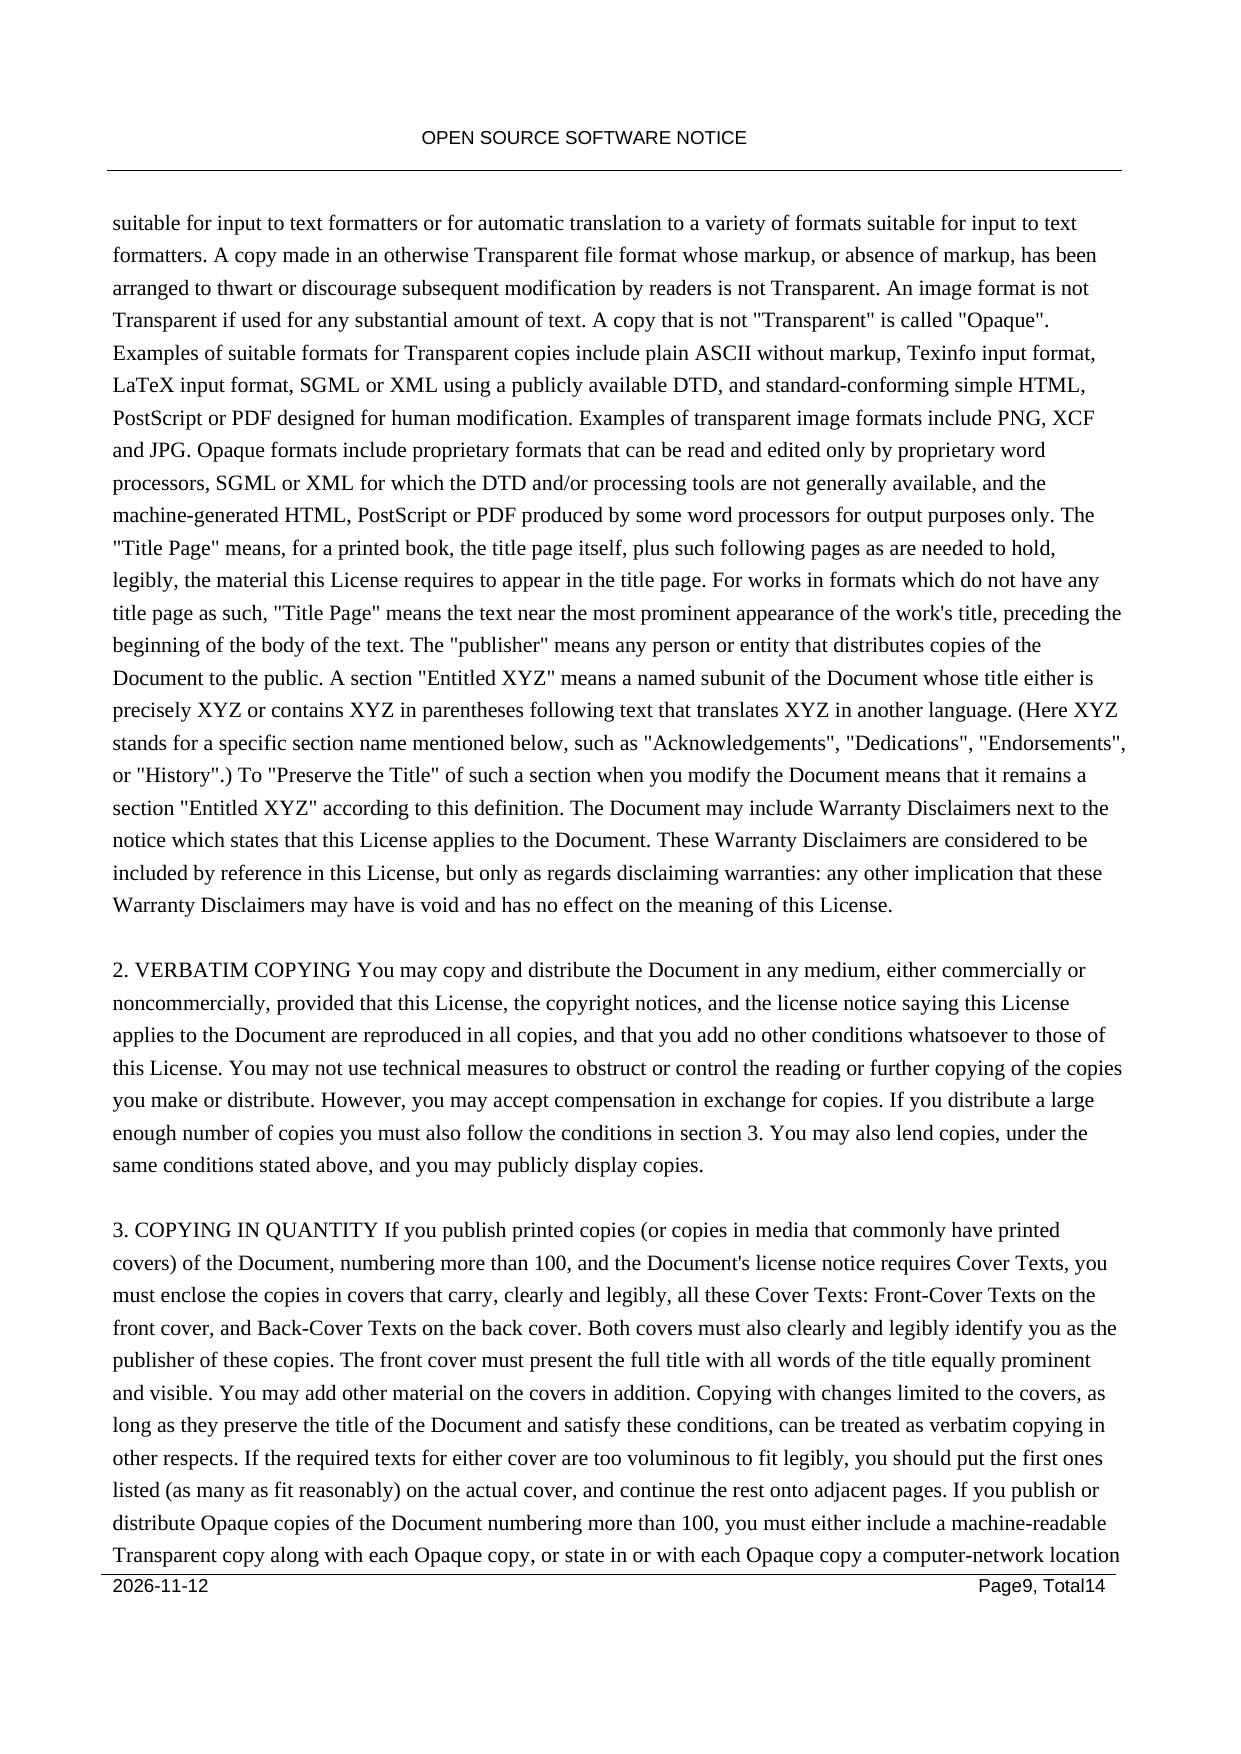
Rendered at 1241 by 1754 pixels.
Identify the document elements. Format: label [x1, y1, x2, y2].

text [112, 206, 1128, 1571]
